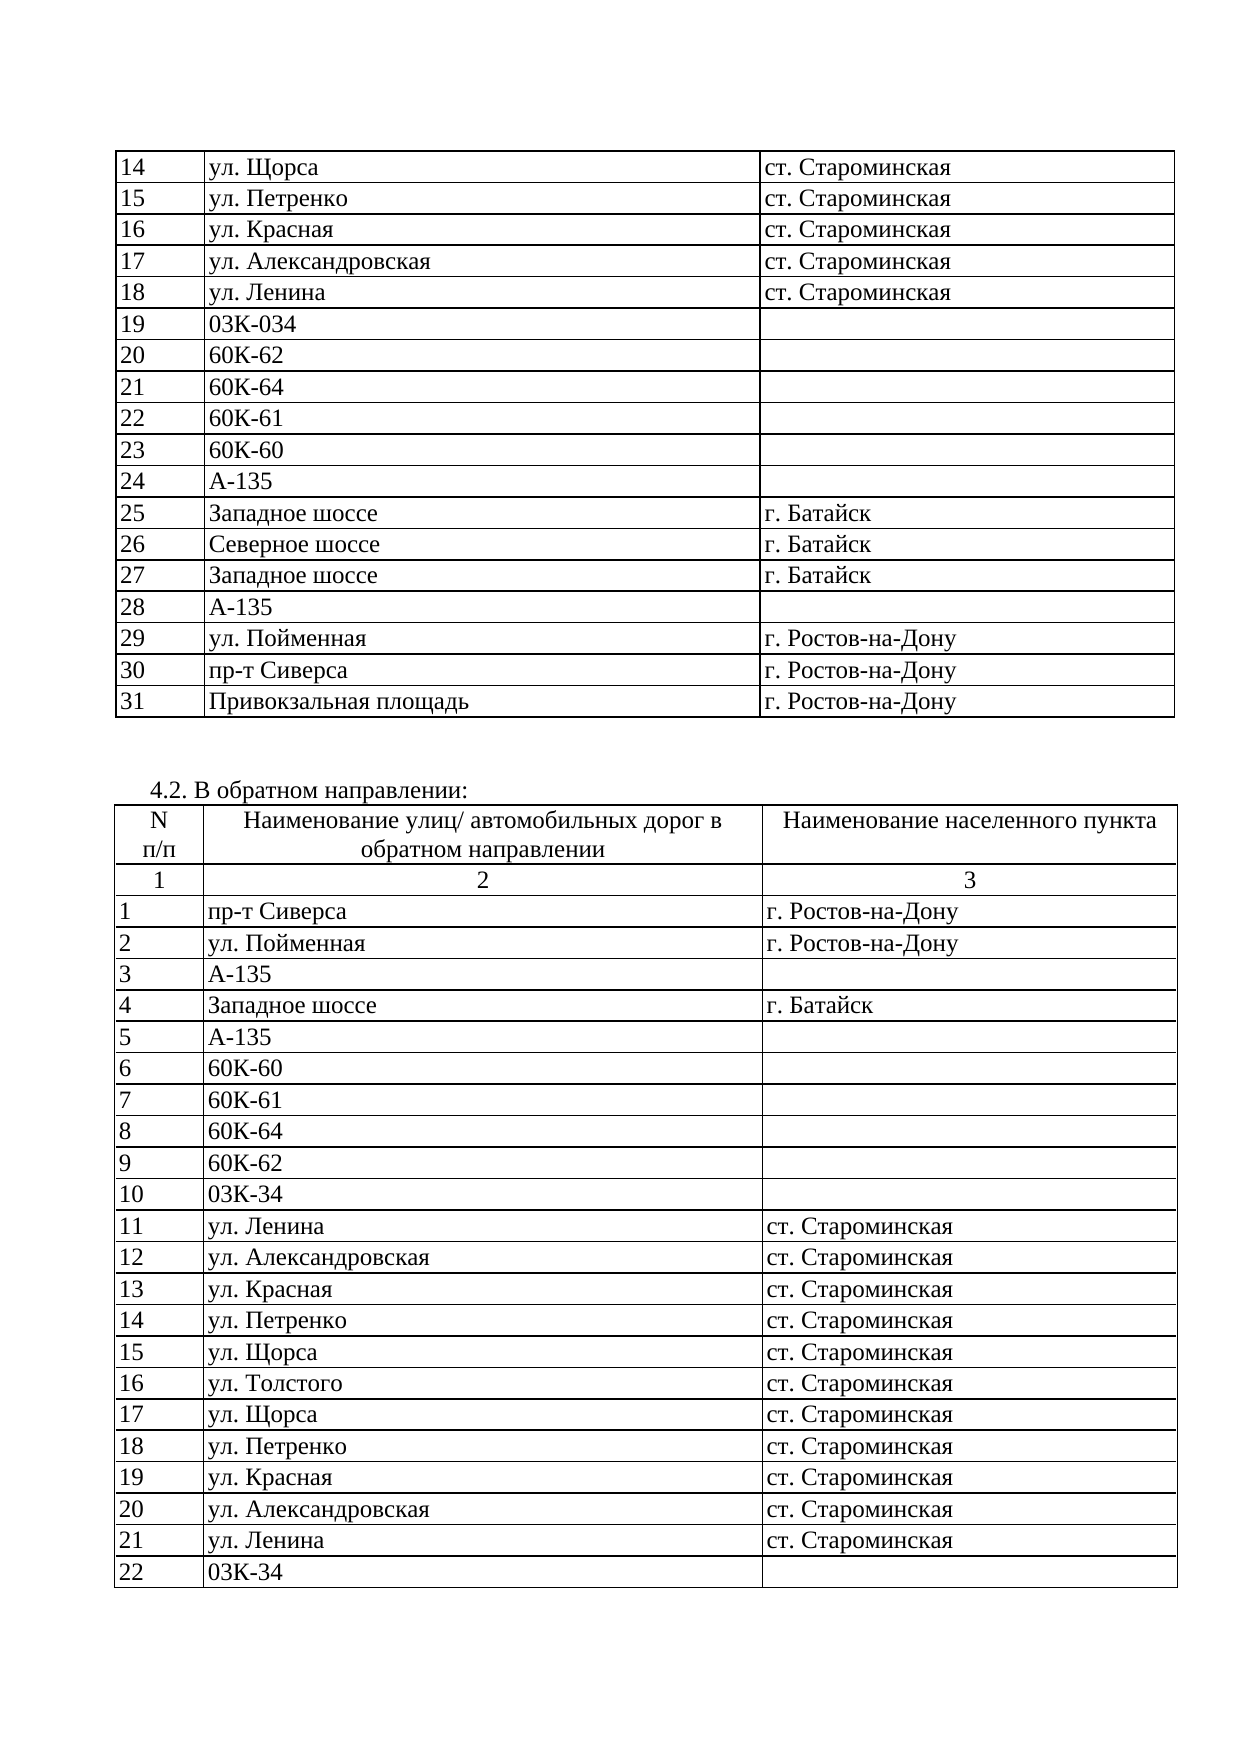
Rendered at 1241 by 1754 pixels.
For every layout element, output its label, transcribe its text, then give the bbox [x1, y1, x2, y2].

table_cell 60К-60 [205, 435, 759, 464]
table_cell 29 [117, 623, 204, 653]
table_cell ст. Староминская [761, 246, 1174, 276]
table_cell Западное шоссе [205, 561, 759, 590]
table_cell ст. Староминская [763, 1241, 1177, 1272]
table_cell ул. Пойменная [205, 623, 759, 653]
table_cell 5 [115, 1021, 203, 1052]
table_header Наименование улиц/ автомобильных дорог в обратном направлении [204, 806, 762, 863]
table_cell [763, 1555, 1177, 1587]
table_header N п/п [115, 806, 203, 863]
table_cell г. Батайск [763, 989, 1177, 1020]
table_cell Привокзальная площадь [205, 686, 759, 716]
table_cell 4 [115, 990, 203, 1020]
table_cell [763, 1115, 1177, 1146]
table_cell ул. Красная [205, 215, 759, 244]
table_cell 25 [117, 498, 204, 527]
table_cell 27 [117, 561, 204, 590]
table_cell 18 [115, 1430, 203, 1461]
table_cell А-135 [205, 592, 759, 622]
table_cell г. Ростов-на-Дону [763, 895, 1177, 926]
table_cell 03К-034 [205, 309, 759, 339]
table_cell 60К-62 [205, 340, 759, 370]
table_cell 14 [117, 152, 204, 181]
table_cell ул. Щорса [204, 1400, 762, 1429]
table_cell г. Ростов-на-Дону [761, 655, 1174, 685]
table_cell ст. Староминская [763, 1366, 1177, 1398]
table_cell ст. Староминская [763, 1492, 1177, 1524]
table_cell ул. Александровская [204, 1242, 762, 1272]
table_cell 16 [115, 1368, 203, 1398]
table_cell 22 [117, 403, 204, 433]
table_cell 60К-64 [204, 1116, 762, 1146]
table_cell пр-т Сиверса [204, 896, 762, 926]
table_cell [763, 958, 1177, 989]
table_cell [761, 403, 1174, 433]
table_cell [763, 1178, 1177, 1209]
table_cell А-135 [204, 959, 762, 989]
table_cell 21 [117, 372, 204, 402]
table_cell [763, 1146, 1177, 1178]
table_cell ст. Староминская [763, 1272, 1177, 1303]
table_cell г. Батайск [761, 561, 1174, 590]
table_cell ул. Пойменная [204, 928, 762, 957]
table_cell ул. Петренко [205, 183, 759, 213]
table_cell 03К-34 [204, 1179, 762, 1209]
table_cell ул. Александровская [205, 246, 759, 276]
table_cell ул. Красная [204, 1462, 762, 1492]
table_cell 9 [115, 1147, 203, 1178]
table_cell 20 [117, 340, 204, 370]
text 4.2. В обратном направлении: [150, 775, 1090, 804]
table_cell 17 [115, 1399, 203, 1429]
table_cell ул. Александровская [204, 1494, 762, 1524]
table_cell 12 [115, 1242, 203, 1272]
table_cell 30 [117, 655, 204, 685]
table_cell 60К-60 [204, 1053, 762, 1083]
table_cell г. Ростов-на-Дону [761, 623, 1174, 653]
table_cell ст. Староминская [761, 152, 1174, 181]
table_cell А-135 [204, 1022, 762, 1052]
table_cell ул. Петренко [204, 1431, 762, 1461]
table_cell ст. Староминская [763, 1461, 1177, 1492]
table_cell 28 [117, 592, 204, 622]
table_cell ул. Петренко [204, 1305, 762, 1335]
table_cell 15 [117, 183, 204, 213]
table_cell 18 [117, 277, 204, 307]
table_cell А-135 [205, 466, 759, 496]
table_cell 60К-62 [204, 1148, 762, 1178]
table_cell г. Ростов-на-Дону [761, 686, 1174, 716]
table_cell 60К-64 [205, 372, 759, 402]
table_cell 24 [117, 466, 204, 496]
table_cell [761, 340, 1174, 370]
table_cell [761, 309, 1174, 339]
table_cell ст. Староминская [763, 1524, 1177, 1555]
table_cell 19 [115, 1462, 203, 1492]
table_cell 21 [115, 1525, 203, 1555]
table_cell 17 [117, 246, 204, 276]
table_cell 7 [115, 1084, 203, 1115]
table_cell г. Ростов-на-Дону [763, 926, 1177, 957]
table_cell 15 [115, 1336, 203, 1366]
table_cell 8 [115, 1116, 203, 1146]
table_cell [763, 1052, 1177, 1083]
table_cell 03К-34 [204, 1557, 762, 1587]
table_cell ул. Ленина [204, 1525, 762, 1555]
table_cell ст. Староминская [763, 1335, 1177, 1366]
table_cell 31 [117, 686, 204, 716]
table_cell ст. Староминская [763, 1304, 1177, 1335]
table_cell 60К-61 [205, 403, 759, 433]
table_cell 19 [117, 309, 204, 339]
table_cell 6 [115, 1053, 203, 1083]
table_cell 23 [117, 435, 204, 464]
table_cell Западное шоссе [204, 991, 762, 1020]
table_cell ул. Толстого [204, 1368, 762, 1398]
table_cell 2 [204, 865, 762, 894]
table_cell [761, 435, 1174, 464]
table_cell 3 [763, 863, 1177, 894]
table_cell г. Батайск [761, 529, 1174, 559]
table_cell 11 [115, 1210, 203, 1241]
table_cell ул. Щорса [204, 1337, 762, 1366]
table_cell Западное шоссе [205, 498, 759, 527]
table_cell 20 [115, 1493, 203, 1524]
table_header Наименование населенного пункта [763, 806, 1177, 863]
table_cell [763, 1083, 1177, 1115]
table_cell ул. Ленина [205, 277, 759, 307]
table_cell 1 [115, 896, 203, 926]
table_cell ст. Староминская [761, 277, 1174, 307]
table_cell [761, 592, 1174, 622]
table_cell 14 [115, 1305, 203, 1335]
table_cell Северное шоссе [205, 529, 759, 559]
table_cell г. Батайск [761, 498, 1174, 527]
table_cell 26 [117, 529, 204, 559]
table_cell [763, 1020, 1177, 1052]
table_cell 16 [117, 215, 204, 244]
table_cell 2 [115, 927, 203, 957]
table_cell [761, 466, 1174, 496]
table_cell ст. Староминская [761, 183, 1174, 213]
table_cell 60К-61 [204, 1085, 762, 1115]
table_cell 22 [115, 1556, 203, 1587]
table_cell 13 [115, 1273, 203, 1303]
table_cell 10 [115, 1179, 203, 1209]
table_cell ст. Староминская [763, 1398, 1177, 1429]
table_cell ст. Староминская [763, 1429, 1177, 1461]
table_cell ст. Староминская [763, 1209, 1177, 1241]
table_cell [761, 372, 1174, 402]
table_cell ул. Ленина [204, 1211, 762, 1241]
table_cell ул. Красная [204, 1274, 762, 1303]
table_cell ул. Щорса [205, 152, 759, 181]
table_cell пр-т Сиверса [205, 655, 759, 685]
table_cell ст. Староминская [761, 215, 1174, 244]
table_cell 3 [115, 959, 203, 989]
table_cell 1 [115, 864, 203, 894]
